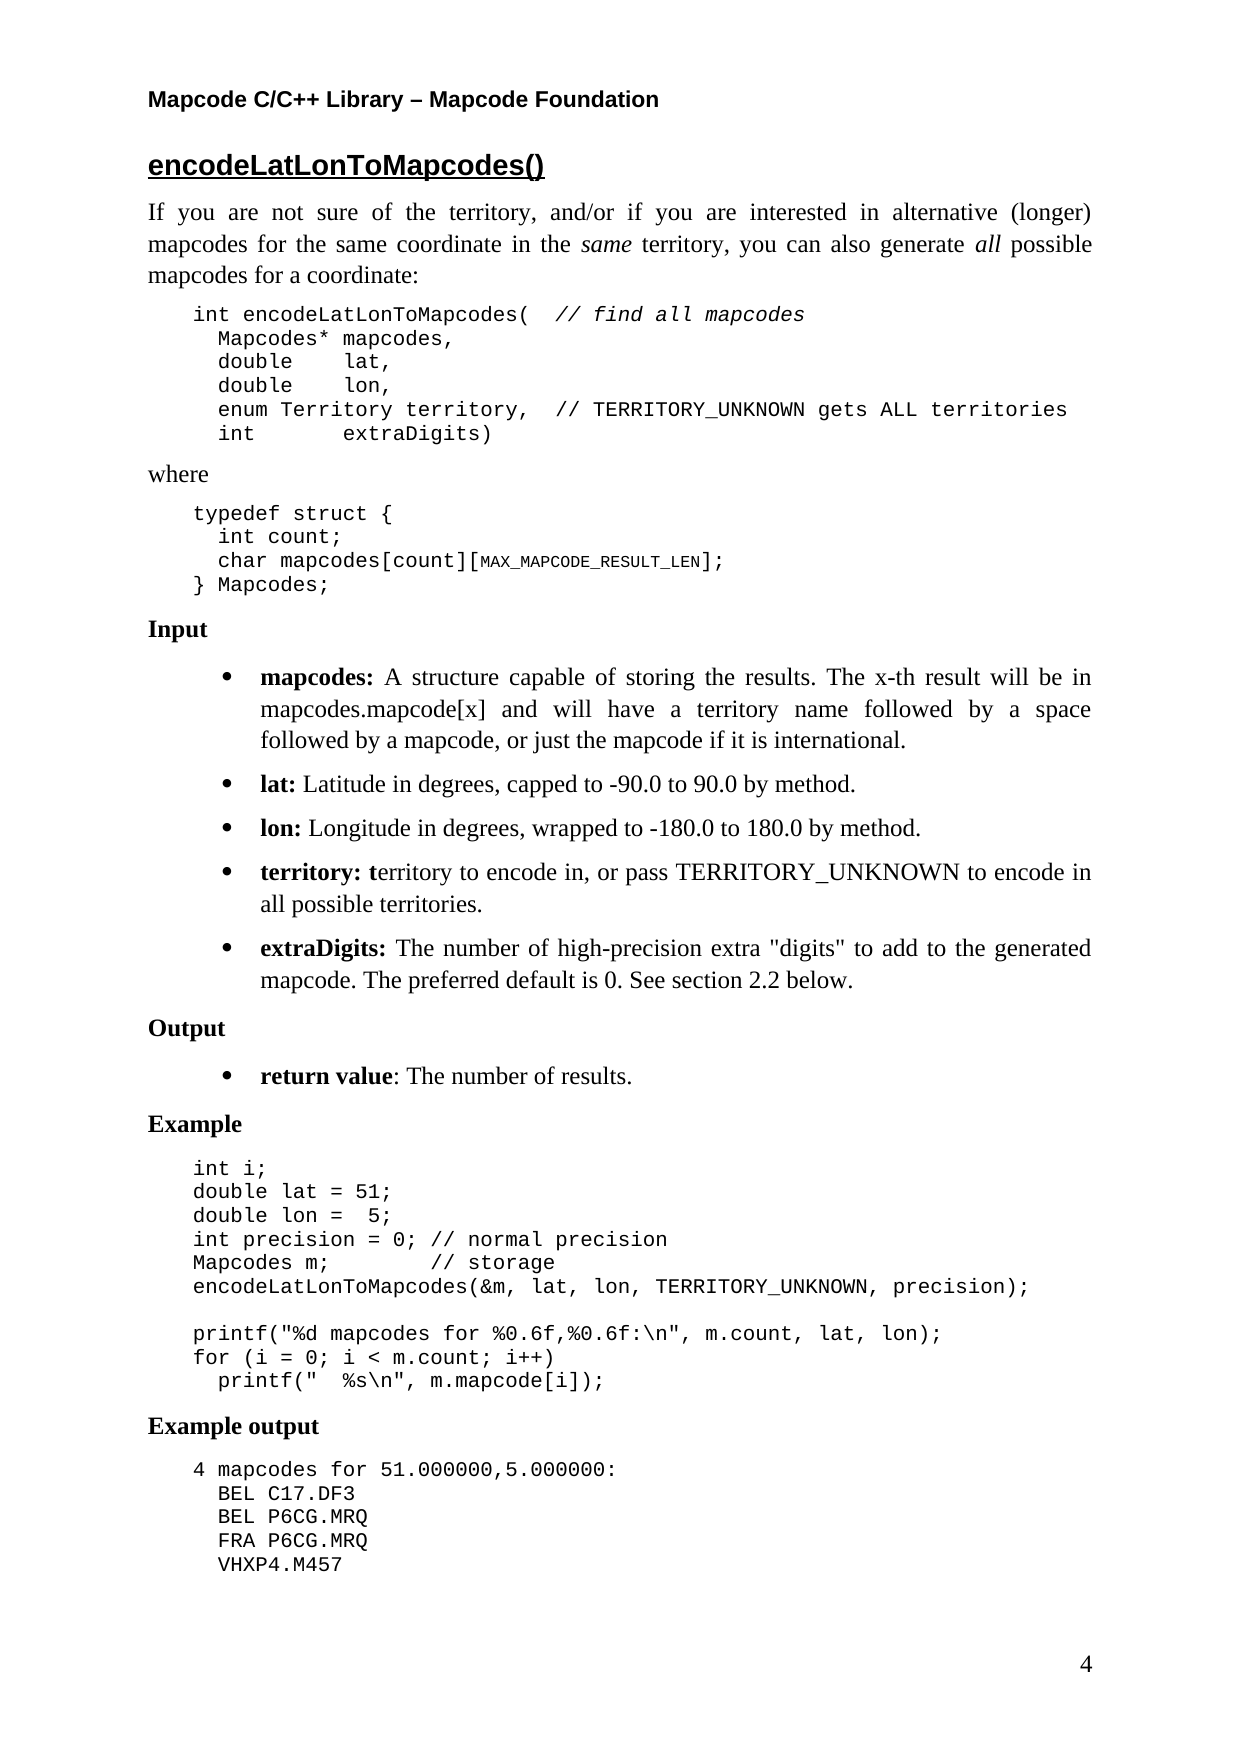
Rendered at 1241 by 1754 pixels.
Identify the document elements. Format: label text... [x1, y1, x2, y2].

text double lat, [193, 352, 1092, 375]
title Example [148, 1109, 1092, 1138]
text BEL C17.DF3 [193, 1483, 1092, 1506]
text territory, // TERRITORY_UNKNOWN gets ALL territories [193, 399, 1092, 422]
text char mapcodes[count][MAX_MAPCODE_RESULT_LEN]; [193, 550, 1092, 574]
text int i; [193, 1158, 1092, 1181]
title Input [148, 614, 1092, 643]
text typedef struct { [193, 503, 1092, 526]
subtitle encodeLatLonToMapcodes() [148, 148, 1092, 181]
title Output [148, 1013, 1092, 1042]
text int extraDigits) [193, 422, 1092, 446]
text double lon = 5; [193, 1205, 1092, 1228]
list extraDigits: The number of high-precision extra "digits" to add to the generated mapcode. The preferred default is 0. See section 2.2 below. [223, 933, 1092, 993]
text int count; [193, 526, 1092, 550]
text } Mapcodes; [193, 574, 1092, 597]
text int precision = 0; // normal precision [193, 1228, 1092, 1252]
list mapcodes: A structure capable of storing the results. The x-th result will be in mapcodes.mapcode[x] and will have a territory name followed by a space followed by a mapcode, or just the mapcode if it is international. [223, 662, 1092, 754]
text double lat = 51; [193, 1181, 1092, 1205]
text for (i = 0; i < m.count; i++) [193, 1347, 1092, 1370]
text 4 mapcodes for 51.000000,5.000000: [193, 1459, 1092, 1483]
text BEL P6CG.MRQ [193, 1506, 1092, 1530]
text VHXP4.M457 [193, 1553, 1092, 1577]
text Mapcodes m; // storage [193, 1252, 1092, 1276]
text Mapcodes* mapcodes, [193, 328, 1092, 352]
text If you are not sure of the territory, and/or if you are interested in alternative (longer) mapcodes for the same coordinate in the same territory, you can also generate all possible mapcodes for a coordinate: [148, 197, 1092, 289]
text where [148, 459, 1092, 487]
text int encodeLatLonToMapcodes( // find all mapcodes [193, 304, 1092, 328]
text double lon, [193, 375, 1092, 399]
list territory: territory to encode in, or pass TERRITORY_UNKNOWN to encode in all possible territories. [223, 857, 1092, 918]
text printf("%d mapcodes for %0.6f,%0.6f:\n", m.count, lat, lon); [193, 1323, 1092, 1347]
list lon: Longitude in degrees, wrapped to -180.0 to 180.0 by method. [223, 813, 1092, 842]
title Example output [148, 1411, 1092, 1439]
list return value: The number of results. [223, 1061, 1092, 1090]
text encodeLatLonToMapcodes(&m, lat, lon, TERRITORY_UNKNOWN, precision); [193, 1276, 1092, 1299]
text printf(" %s\n", m.mapcode[i]); [193, 1370, 1092, 1394]
list lat: Latitude in degrees, capped to -90.0 to 90.0 by method. [223, 769, 1092, 798]
text FRA P6CG.MRQ [193, 1530, 1092, 1553]
